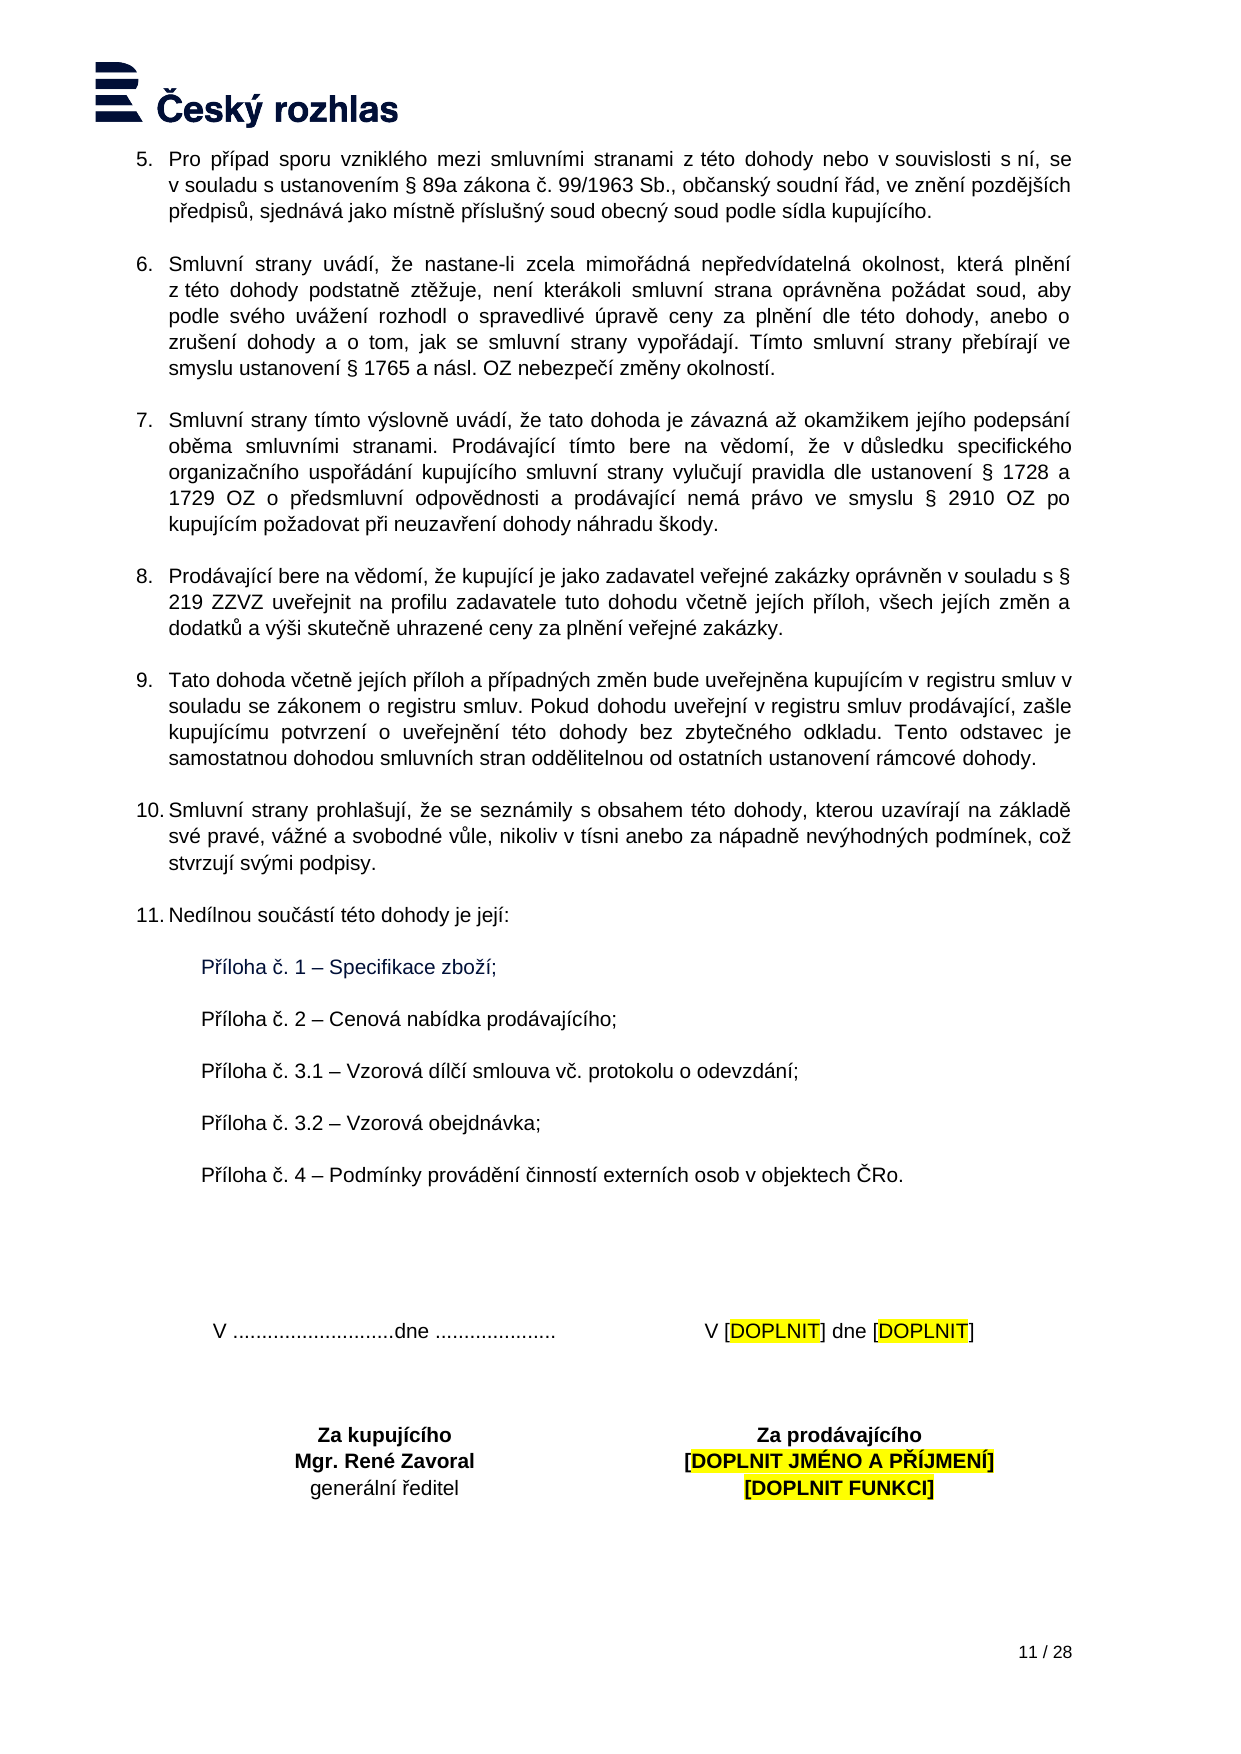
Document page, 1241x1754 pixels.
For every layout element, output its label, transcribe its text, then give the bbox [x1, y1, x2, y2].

table_cell Za prodávajícího [DOPLNIT JMÉNO A PŘÍJMENÍ] [DOPLNIT FUNKCI] [612, 1344, 1067, 1500]
list Smluvní strany uvádí, že nastane-li zcela mimořádná nepředvídatelná okolnost, která plnění z této dohody podstatně ztěžuje, není kterákoli smluvní strana oprávněna požádat soud, aby podle svého uvážení rozhodl o spravedlivé úpravě ceny za plnění dle této dohody, anebo o zrušení dohody a o tom, jak se smluvní strany vypořádají. Tímto smluvní strany přebírají ve smyslu ustanovení § 1765 a násl. OZ nebezpečí změny okolností. [136, 250, 1072, 380]
table_header V [DOPLNIT] dne [DOPLNIT] [612, 1266, 1067, 1344]
table_header V ............................dne ..................... [157, 1266, 612, 1344]
subtitle Příloha č. 1 – Specifikace zboží; [201, 953, 1072, 979]
list Smluvní strany prohlašují, že se seznámily s obsahem této dohody, kterou uzavírají na základě své pravé, vážné a svobodné vůle, nikoliv v tísni anebo za nápadně nevýhodných podmínek, což stvrzují svými podpisy. [136, 797, 1072, 875]
list Prodávající bere na vědomí, že kupující je jako zadavatel veřejné zakázky oprávněn v souladu s § 219 ZZVZ uveřejnit na profilu zadavatele tuto dohodu včetně jejích příloh, všech jejích změn a dodatků a výši skutečně uhrazené ceny za plnění veřejné zakázky. [136, 563, 1072, 641]
picture [95, 62, 398, 128]
list Smluvní strany tímto výslovně uvádí, že tato dohoda je závazná až okamžikem jejího podepsání oběma smluvními stranami. Prodávající tímto bere na vědomí, že v důsledku specifického organizačního uspořádání kupujícího smluvní strany vylučují pravidla dle ustanovení § 1728 a 1729 OZ o předsmluvní odpovědnosti a prodávající nemá právo ve smyslu § 2910 OZ po kupujícím požadovat při neuzavření dohody náhradu škody. [136, 406, 1072, 537]
list Tato dohoda včetně jejích příloh a případných změn bude uveřejněna kupujícím v registru smluv v souladu se zákonem o registru smluv. Pokud dohodu uveřejní v registru smluv prodávající, zašle kupujícímu potvrzení o uveřejnění této dohody bez zbytečného odkladu. Tento odstavec je samostatnou dohodou smluvních stran oddělitelnou od ostatních ustanovení rámcové dohody. [136, 667, 1072, 771]
list Pro případ sporu vzniklého mezi smluvními stranami z této dohody nebo v souvislosti s ní, se v souladu s ustanovením § 89a zákona č. 99/1963 Sb., občanský soudní řád, ve znění pozdějších předpisů, sjednává jako místně příslušný soud obecný soud podle sídla kupujícího. [136, 146, 1072, 224]
list Nedílnou součástí této dohody je její: [136, 901, 1072, 927]
list Příloha č. 2 – Cenová nabídka prodávajícího; [201, 1005, 1072, 1031]
list Příloha č. 3.1 – Vzorová dílčí smlouva vč. protokolu o odevzdání; [201, 1057, 1072, 1083]
list Příloha č. 4 – Podmínky provádění činností externích osob v objektech ČRo. [201, 1162, 1072, 1188]
list Příloha č. 3.2 – Vzorová obejdnávka; [201, 1109, 1072, 1136]
table_cell Za kupujícího Mgr. René Zavoral generální ředitel [157, 1344, 612, 1500]
